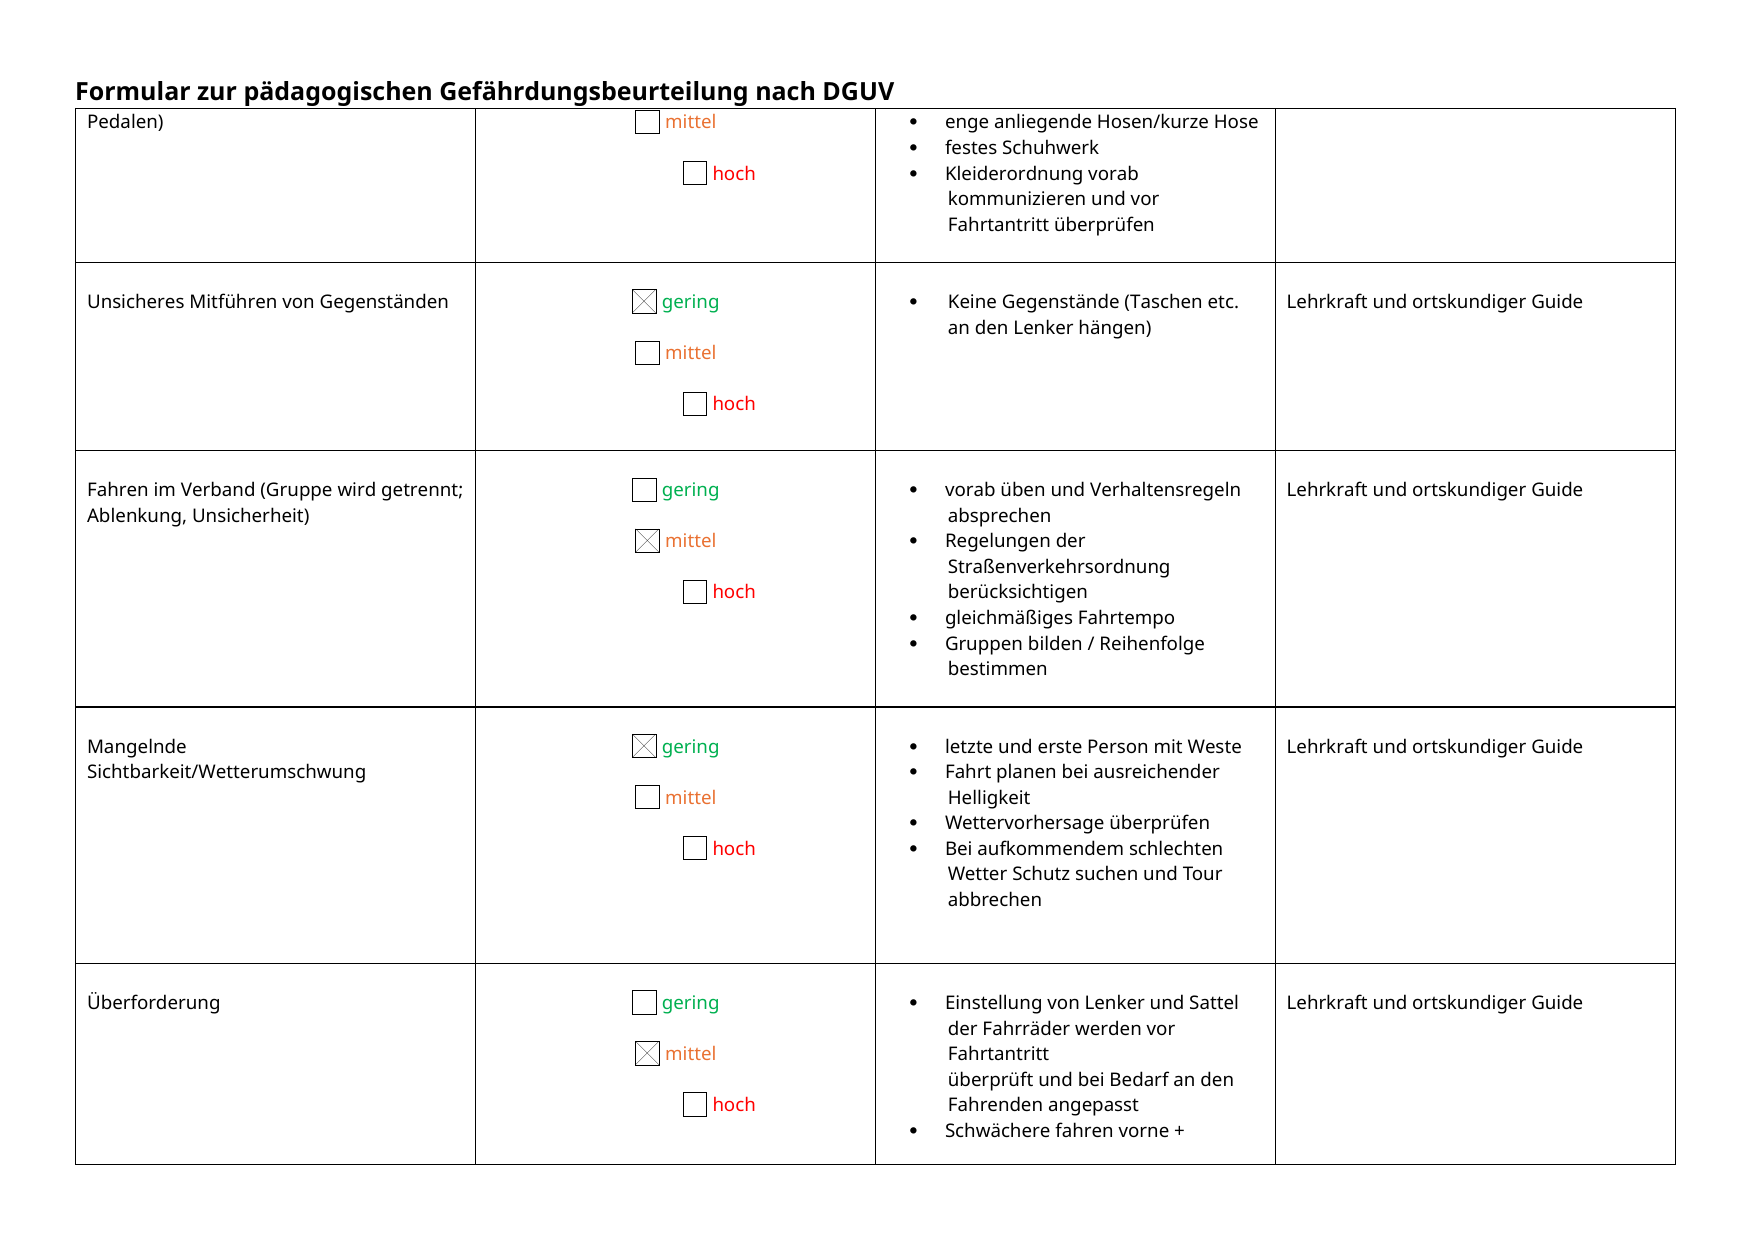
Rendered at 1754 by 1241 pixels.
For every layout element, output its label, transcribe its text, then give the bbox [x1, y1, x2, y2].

table_cell vorab üben und Verhaltensregeln absprechen Regelungen der Straßenverkehrsordnung berücksichtigen gleichmäßiges Fahrtempo Gruppen bilden / Reihenfolge bestimmen [876, 451, 1275, 706]
table_cell Mangelnde Sichtbarkeit/Wetterumschwung [76, 708, 475, 963]
table_cell gering mittel hoch [476, 109, 875, 262]
table_cell gering mittel hoch [476, 708, 875, 963]
table_cell letzte und erste Person mit Weste Fahrt planen bei ausreichender Helligkeit Wettervorhersage überprüfen Bei aufkommendem schlechten Wetter Schutz suchen und Tour abbrechen [876, 708, 1275, 963]
table_cell Überforderung [76, 964, 475, 1164]
table_cell gering mittel hoch [476, 451, 875, 706]
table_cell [876, 109, 1275, 262]
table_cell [876, 964, 1275, 1164]
table_cell gering mittel hoch [476, 263, 875, 450]
table_cell Lehrkraft und ortskundiger Guide [1276, 451, 1675, 706]
table_cell gering mittel hoch [476, 964, 875, 1164]
table_cell Keine Gegenstände (Taschen etc. an den Lenker hängen) [876, 263, 1275, 450]
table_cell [76, 109, 475, 262]
table_cell Fahren im Verband (Gruppe wird getrennt; Ablenkung, Unsicherheit) [76, 451, 475, 706]
table_cell Lehrkraft und ortskundiger Guide [1276, 708, 1675, 963]
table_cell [1276, 109, 1675, 262]
table_cell Unsicheres Mitführen von Gegenständen [76, 263, 475, 450]
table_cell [1276, 964, 1675, 1164]
table_cell Lehrkraft und ortskundiger Guide [1276, 263, 1675, 450]
